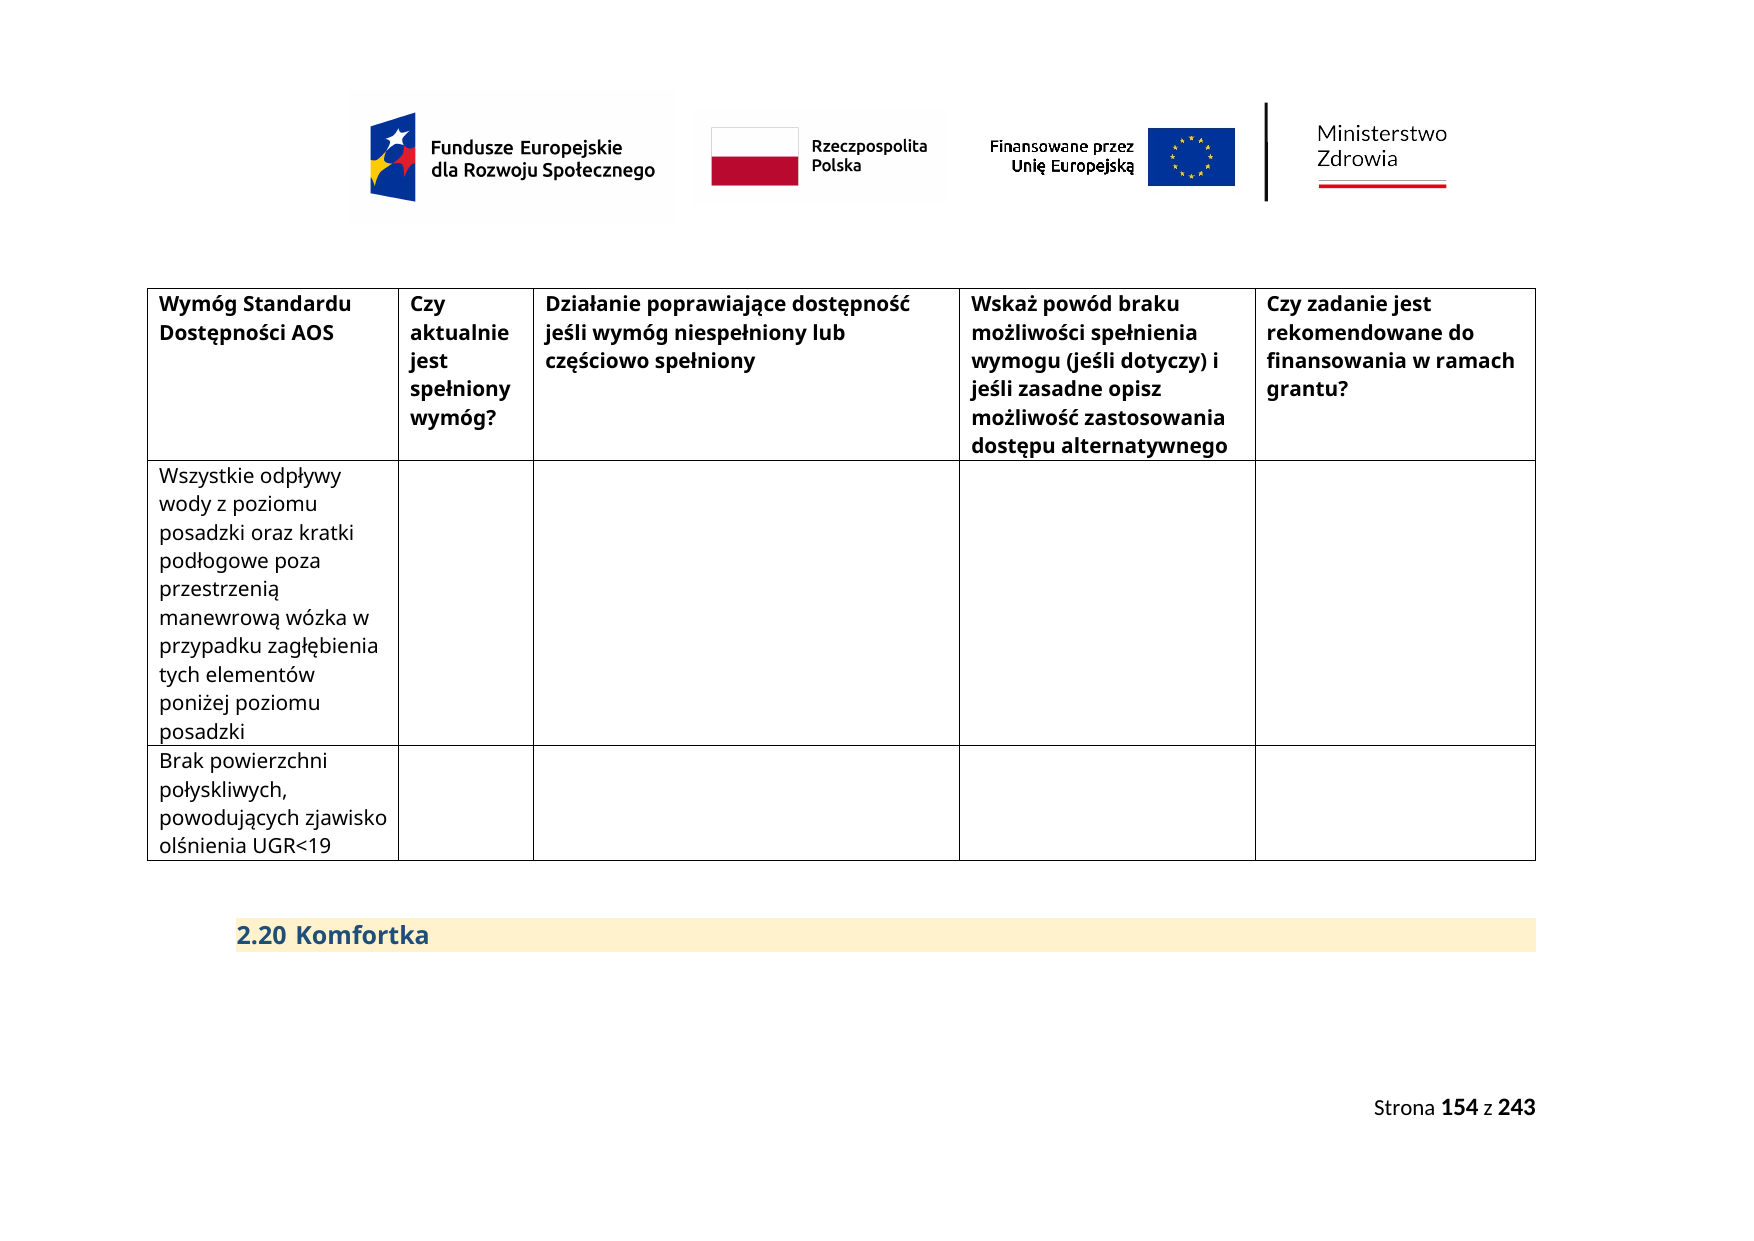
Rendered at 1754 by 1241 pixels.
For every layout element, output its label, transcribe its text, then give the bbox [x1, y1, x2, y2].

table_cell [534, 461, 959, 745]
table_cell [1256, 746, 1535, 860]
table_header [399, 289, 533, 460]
picture [971, 108, 1254, 205]
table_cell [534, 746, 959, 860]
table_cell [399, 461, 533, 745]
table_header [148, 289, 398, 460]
picture [348, 90, 677, 224]
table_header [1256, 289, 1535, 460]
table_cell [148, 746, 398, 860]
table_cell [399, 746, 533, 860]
list Komfortka [236, 918, 1536, 952]
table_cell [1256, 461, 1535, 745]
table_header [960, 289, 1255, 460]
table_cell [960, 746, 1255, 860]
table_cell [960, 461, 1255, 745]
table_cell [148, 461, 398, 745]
picture [1302, 108, 1463, 205]
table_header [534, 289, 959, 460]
picture [692, 108, 946, 205]
